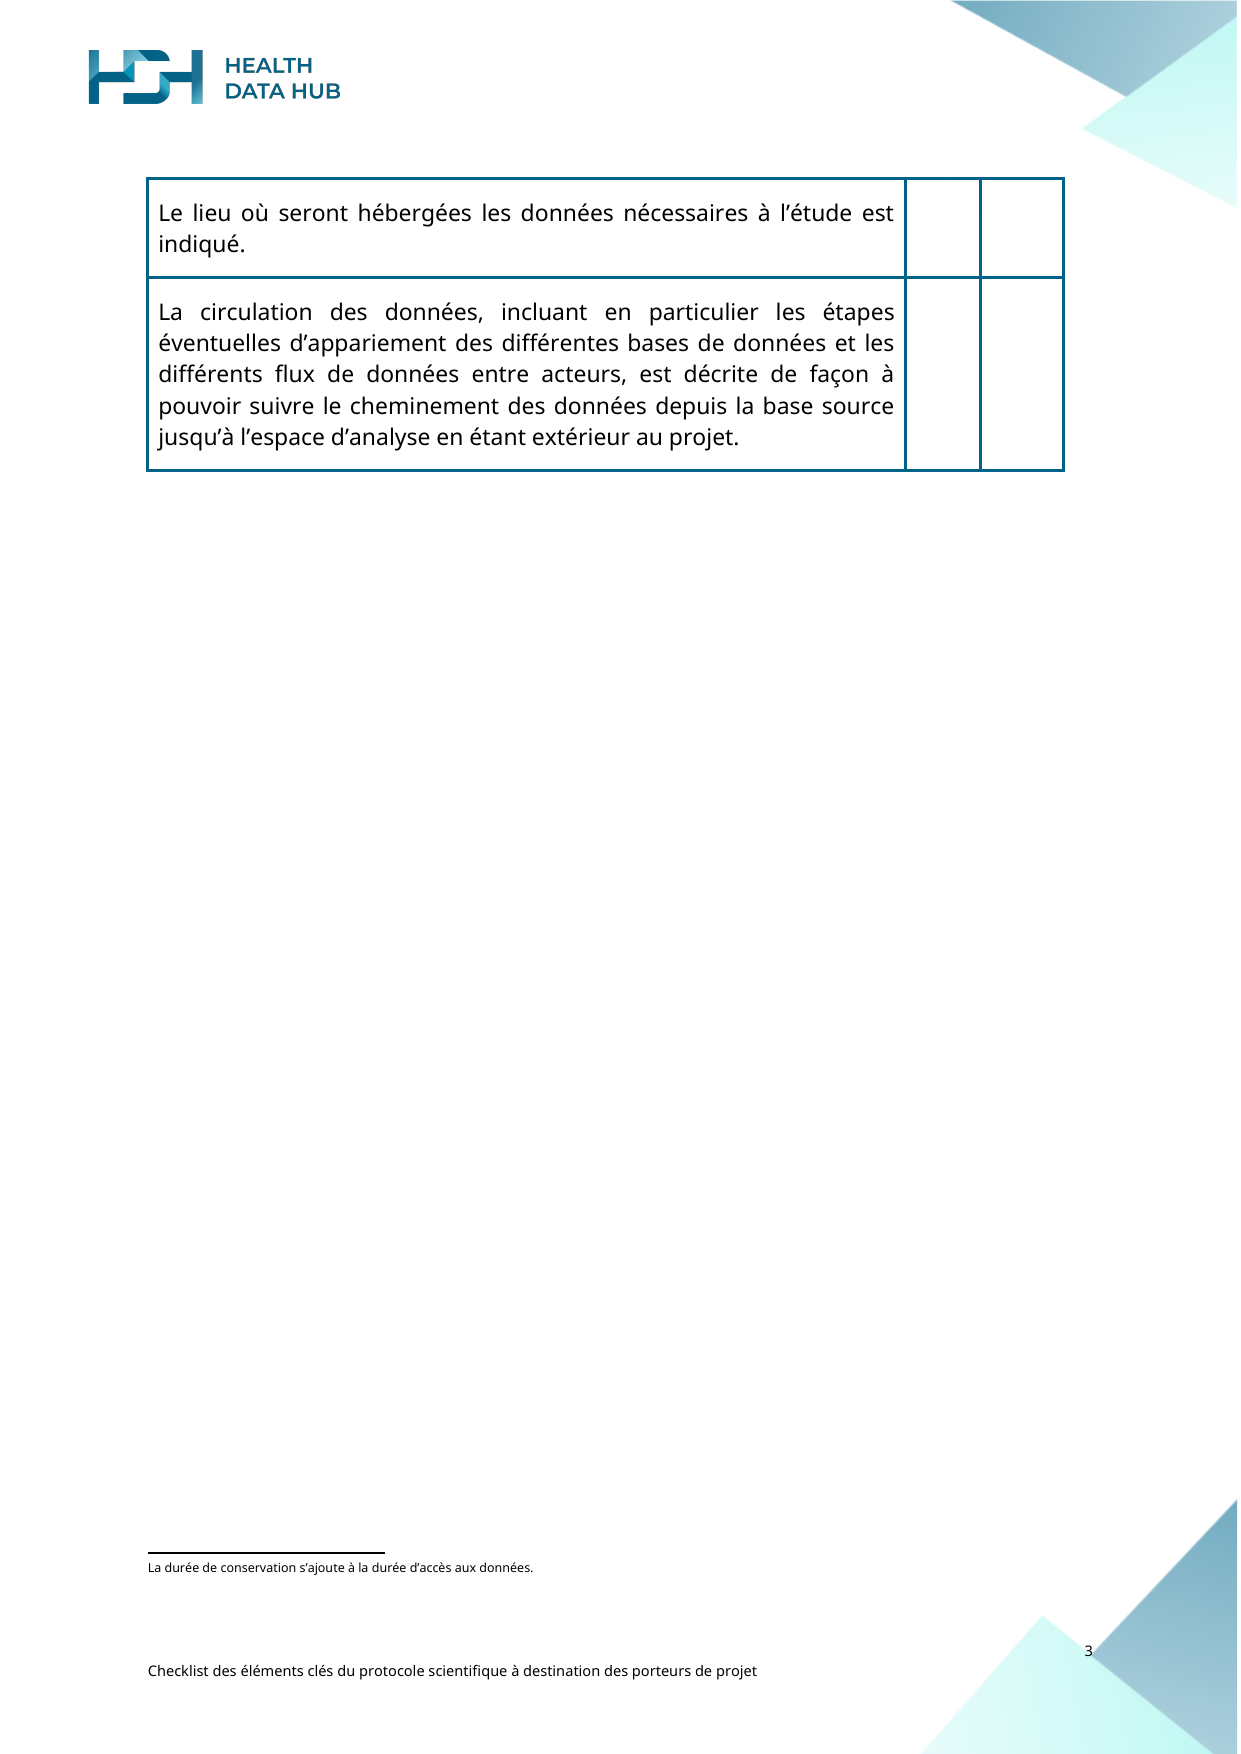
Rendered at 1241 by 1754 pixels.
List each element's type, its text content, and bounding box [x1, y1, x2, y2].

picture [88, 50, 340, 104]
picture [928, 1, 1236, 214]
table_cell [982, 279, 1062, 469]
table_cell [982, 180, 1062, 276]
table_cell [907, 279, 979, 469]
picture [912, 1478, 1238, 1754]
table_cell La circulation des données, incluant en particulier les étapes éventuelles d’appariement des différentes bases de données et les différents flux de données entre acteurs, est décrite de façon à pouvoir suivre le cheminement des données depuis la base source jusqu’à l’espace d’analyse en étant extérieur au projet. [149, 279, 904, 469]
table_cell Le lieu où seront hébergées les données nécessaires à l’étude est indiqué. [149, 180, 904, 276]
table_cell [907, 180, 979, 276]
